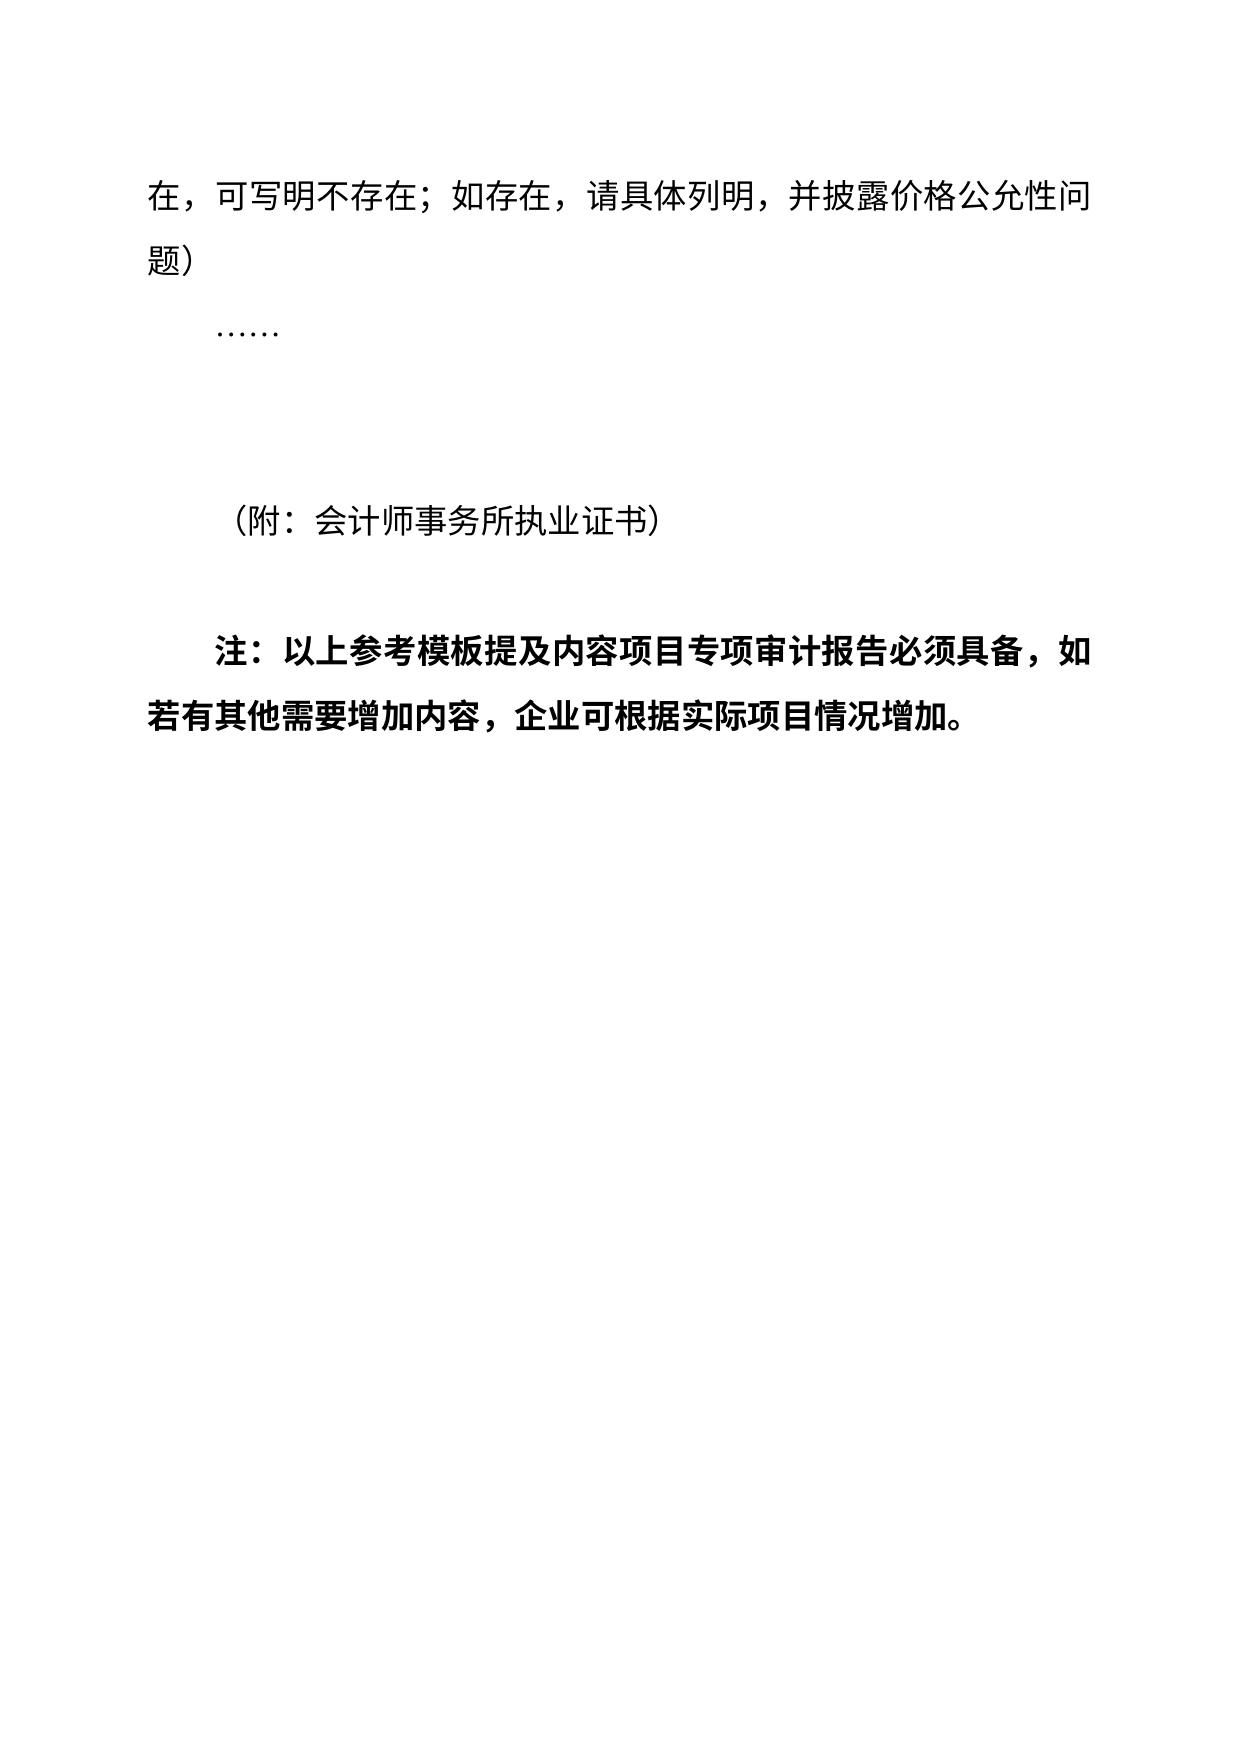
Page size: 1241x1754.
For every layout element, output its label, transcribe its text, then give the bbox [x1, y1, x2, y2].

text …… [148, 292, 1093, 357]
text （附：会计师事务所执业证书） [148, 487, 1093, 552]
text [148, 162, 1093, 292]
text 注：以上参考模板提及内容项目专项审计报告必须具备，如若有其他需要增加内容，企业可根据实际项目情况增加。 [148, 617, 1093, 747]
